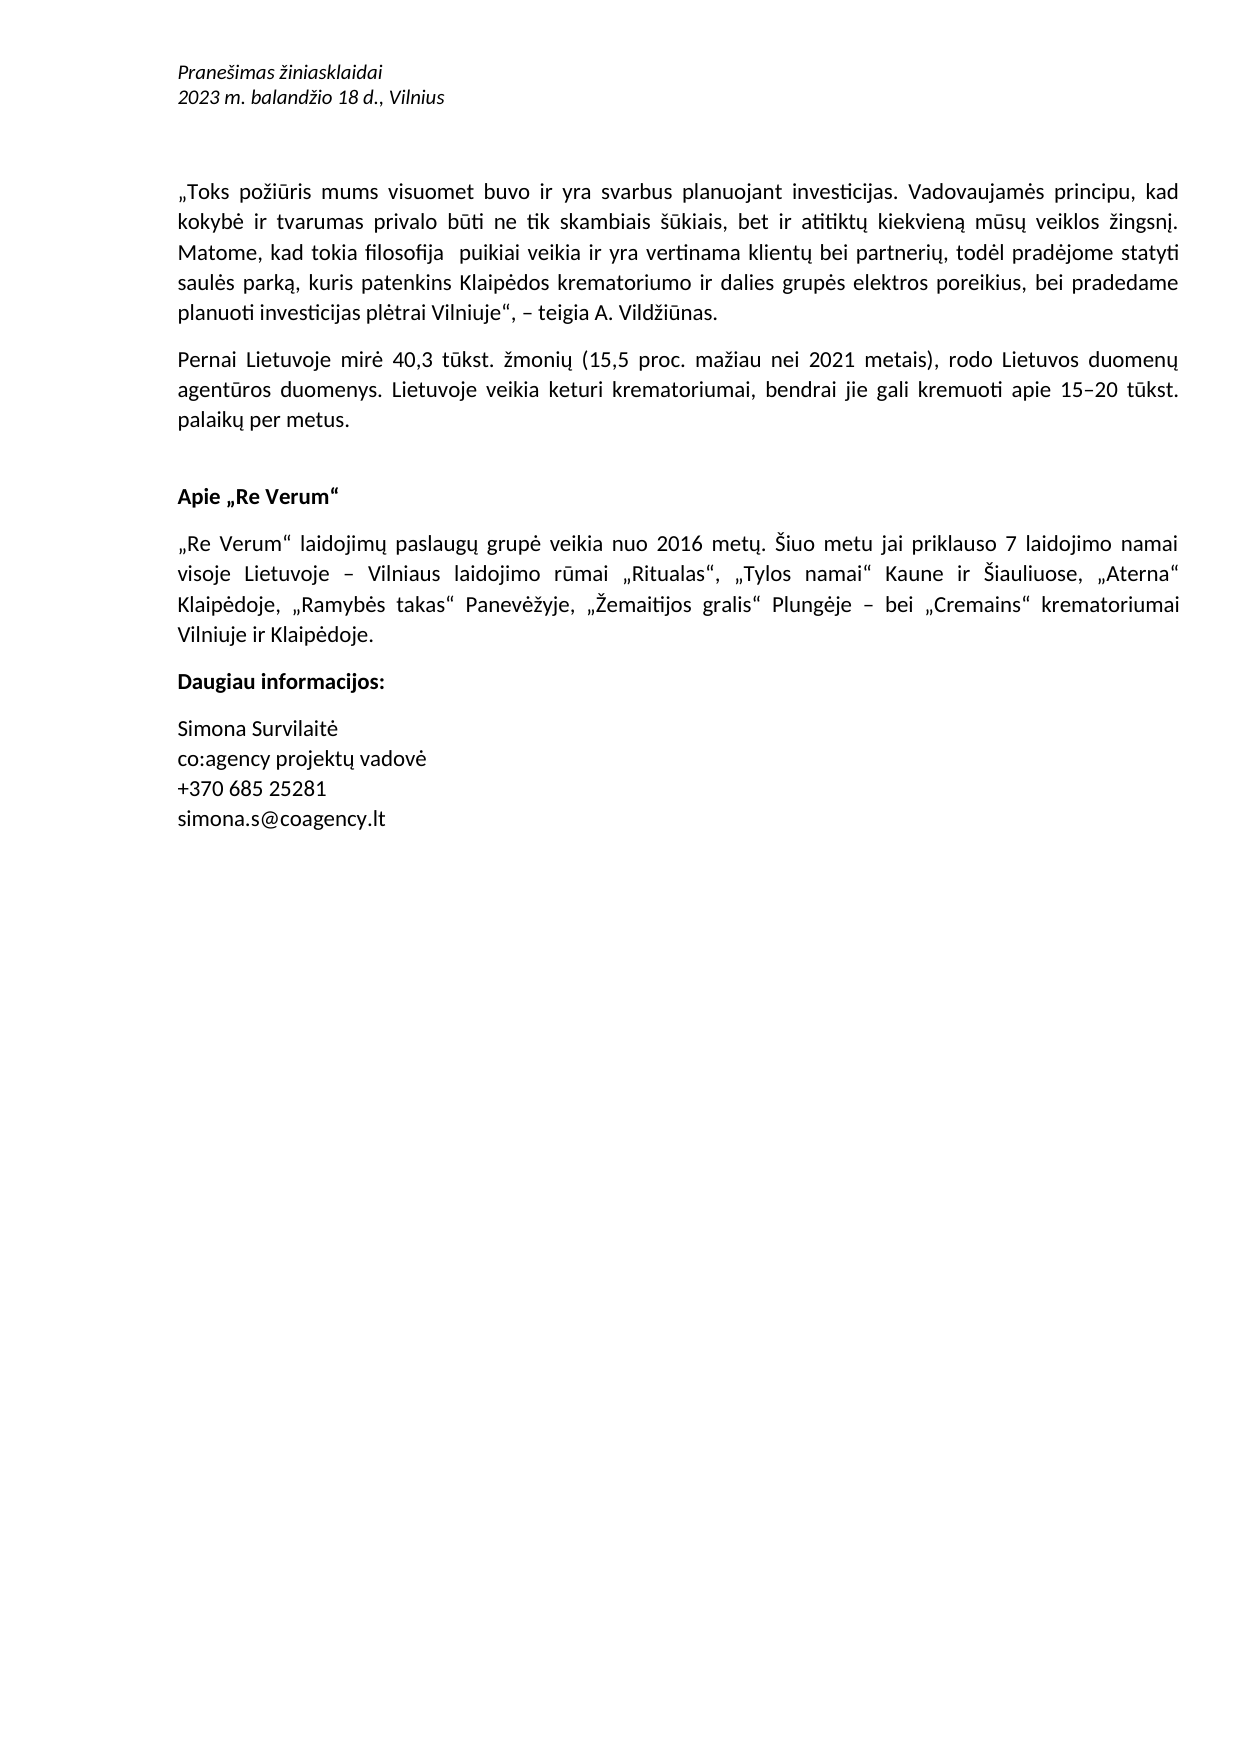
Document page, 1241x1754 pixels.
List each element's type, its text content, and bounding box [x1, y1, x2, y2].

text co:agency projektų vadovė [177, 744, 1181, 772]
text Apie „Re Verum“ [177, 452, 1181, 510]
text simona.s@coagency.lt [177, 804, 1181, 832]
text Simona Survilaitė [177, 714, 1181, 742]
text Pernai Lietuvoje mirė 40,3 tūkst. žmonių (15,5 proc. mažiau nei 2021 metais), rodo Lietuvos duomenų agentūros duomenys. Lietuvoje veikia keturi krematoriumai, bendrai jie gali kremuoti apie 15–20 tūkst. palaikų per metus. [177, 345, 1181, 433]
text „Re Verum“ laidojimų paslaugų grupė veikia nuo 2016 metų. Šiuo metu jai priklauso 7 laidojimo namai visoje Lietuvoje – Vilniaus laidojimo rūmai „Ritualas“, „Tylos namai“ Kaune ir Šiauliuose, „Aterna“ Klaipėdoje, „Ramybės takas“ Panevėžyje, „Žemaitijos gralis“ Plungėje – bei „Cremains“ krematoriumai Vilniuje ir Klaipėdoje. [177, 529, 1181, 648]
text Daugiau informacijos: [177, 667, 1181, 695]
text +370 685 25281 [177, 774, 1181, 802]
text „Toks požiūris mums visuomet buvo ir yra svarbus planuojant investicijas. Vadovaujamės principu, kad kokybė ir tvarumas privalo būti ne tik skambiais šūkiais, bet ir atitiktų kiekvieną mūsų veiklos žingsnį. Matome, kad tokia filosofija puikiai veikia ir yra vertinama klientų bei partnerių, todėl pradėjome statyti saulės parką, kuris patenkins Klaipėdos krematoriumo ir dalies grupės elektros poreikius, bei pradedame planuoti investicijas plėtrai Vilniuje“, – teigia A. Vildžiūnas. [177, 177, 1181, 326]
